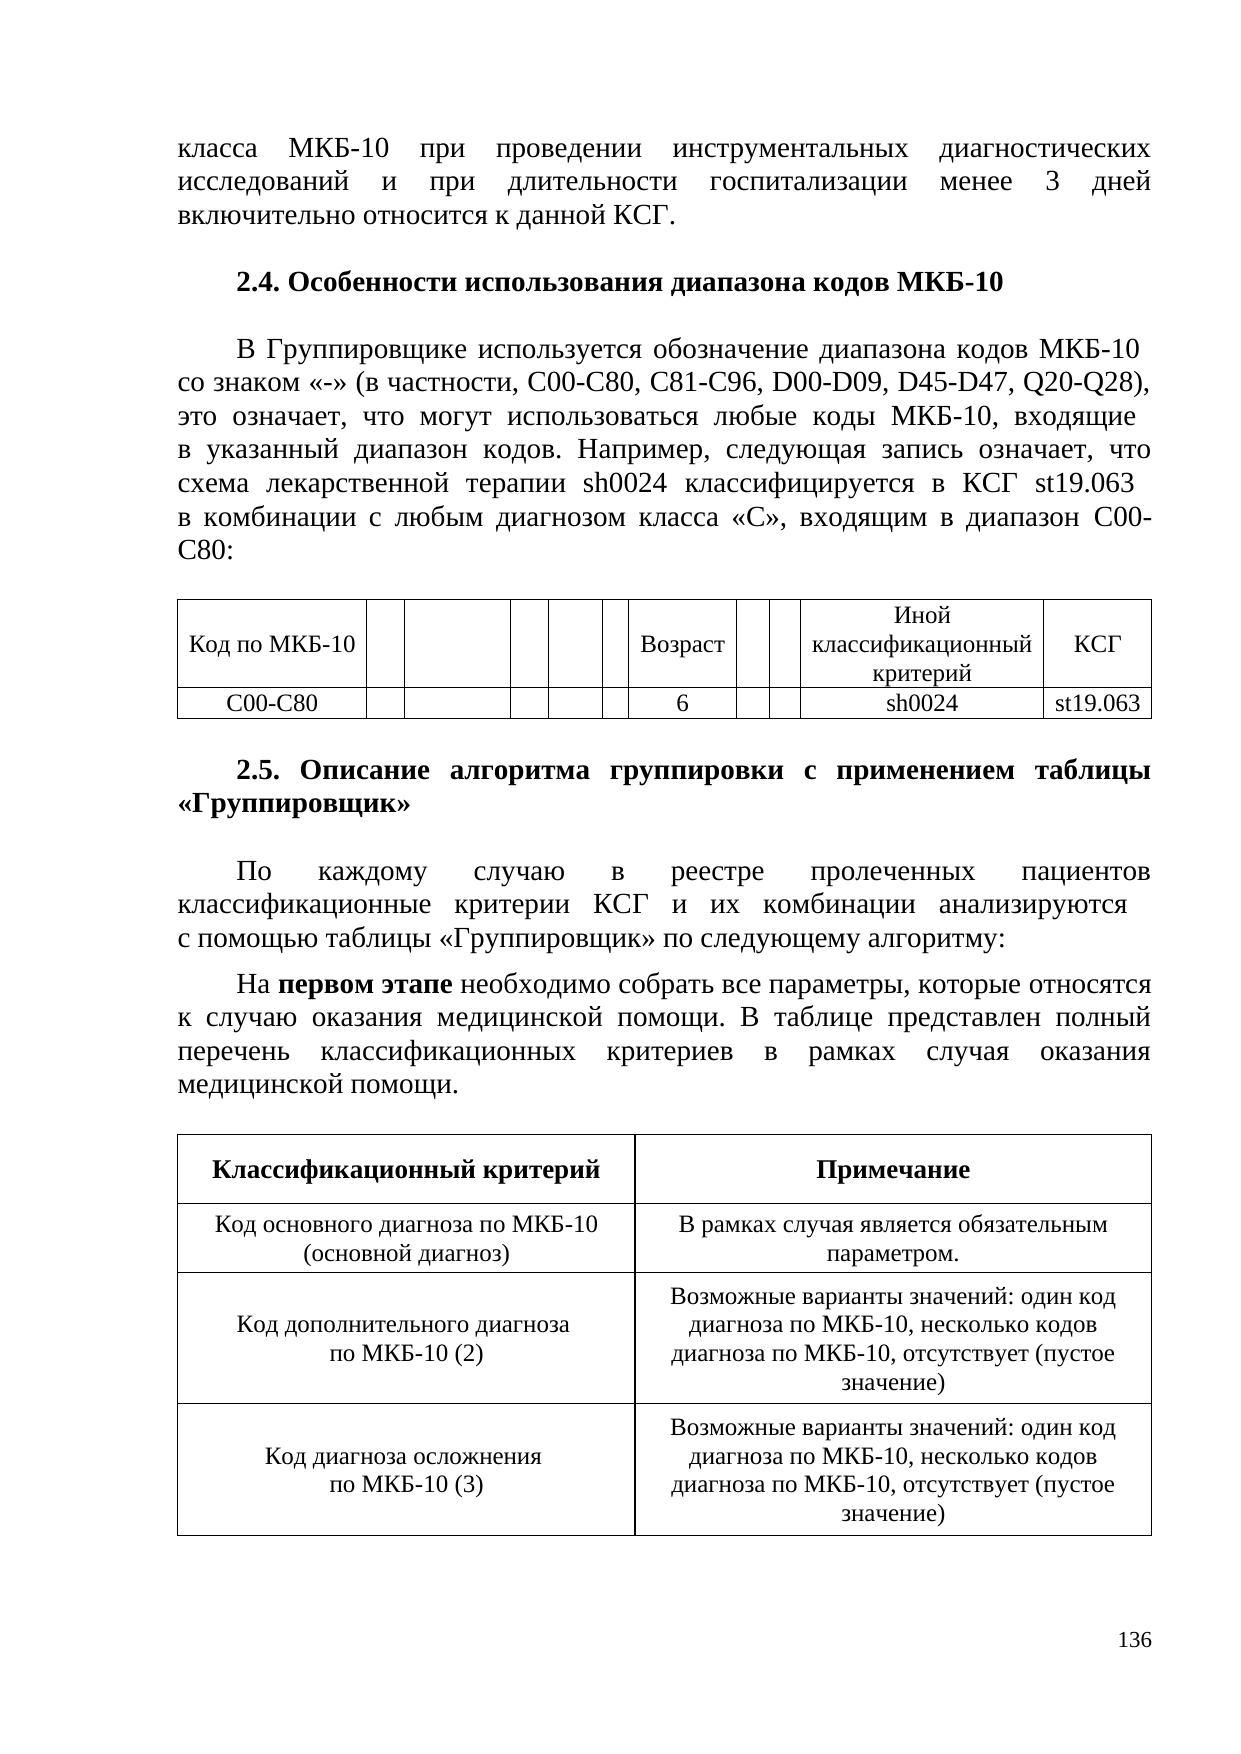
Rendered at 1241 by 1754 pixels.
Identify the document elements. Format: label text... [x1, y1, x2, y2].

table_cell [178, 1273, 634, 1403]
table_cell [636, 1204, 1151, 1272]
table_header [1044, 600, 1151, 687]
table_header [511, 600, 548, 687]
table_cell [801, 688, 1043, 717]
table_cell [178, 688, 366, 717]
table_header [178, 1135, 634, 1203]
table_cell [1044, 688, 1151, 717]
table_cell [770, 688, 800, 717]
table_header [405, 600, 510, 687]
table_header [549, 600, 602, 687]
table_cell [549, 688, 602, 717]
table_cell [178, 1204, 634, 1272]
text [177, 130, 1152, 230]
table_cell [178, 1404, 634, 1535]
text В Группировщике используется обозначение диапазона кодов МКБ-10 со знаком «-» (в частности, С00-С80, C81-C96, D00-D09, D45-D47, Q20-Q28), это означает, что могут использоваться любые коды МКБ-10, входящие в указанный диапазон кодов. Например, следующая запись означает, что схема лекарственной терапии sh0024 классифицируется в КСГ st19.063 в комбинации с любым диагнозом класса «С», входящим в диапазон C00-C80: [177, 331, 1152, 566]
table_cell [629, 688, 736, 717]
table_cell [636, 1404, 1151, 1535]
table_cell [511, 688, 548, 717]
text По каждому случаю в реестре пролеченных пациентов классификационные критерии КСГ и их комбинации анализируются с помощью таблицы «Группировщик» по следующему алгоритму: [177, 853, 1152, 953]
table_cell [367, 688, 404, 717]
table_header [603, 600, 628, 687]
text 2.5. Описание алгоритма группировки с применением таблицы «Группировщик» [177, 752, 1152, 819]
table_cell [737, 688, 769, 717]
text На первом этапе необходимо собрать все параметры, которые относятся к случаю оказания медицинской помощи. В таблице представлен полный перечень классификационных критериев в рамках случая оказания медицинской помощи. [177, 966, 1152, 1100]
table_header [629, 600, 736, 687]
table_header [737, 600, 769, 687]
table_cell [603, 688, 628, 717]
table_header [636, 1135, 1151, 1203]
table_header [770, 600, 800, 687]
text 2.4. Особенности использования диапазона кодов МКБ-10 [177, 264, 1152, 297]
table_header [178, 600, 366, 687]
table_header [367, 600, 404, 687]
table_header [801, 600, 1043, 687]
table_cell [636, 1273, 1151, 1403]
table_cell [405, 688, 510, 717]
